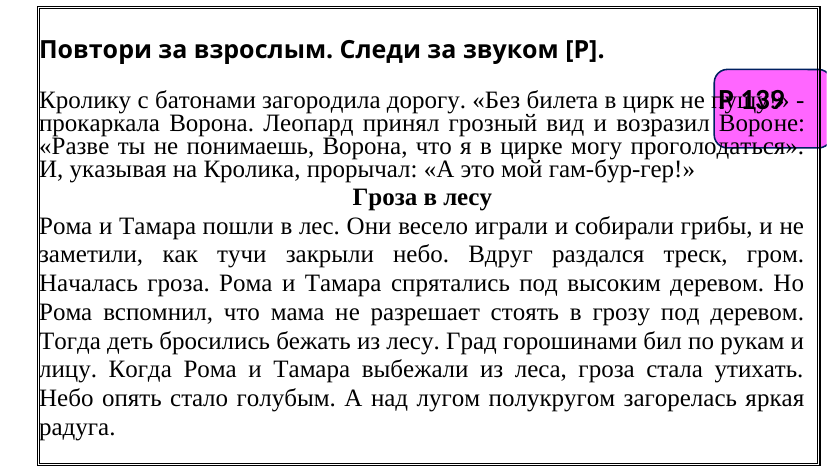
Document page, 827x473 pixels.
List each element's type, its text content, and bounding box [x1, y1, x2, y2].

text Рома и Тамара пошли в лес. Они весело играли и собирали грибы, и не заметили, как тучи закрыли небо. Вдруг раздался треск, гром. Началась гроза. Рома и Тамара спрятались под высоким деревом. Но Рома вспомнил, что мама не разрешает стоять в грозу под деревом. Тогда деть бросились бежать из лесу. Град горошинами бил по рукам и лицу. Когда Рома и Тамара выбежали из леса, гроза стала утихать. Небо опять стало голубым. А над лугом полукругом загорелась яркая радуга. [40, 211, 805, 441]
text Гроза в лесу [40, 182, 805, 211]
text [40, 90, 805, 182]
